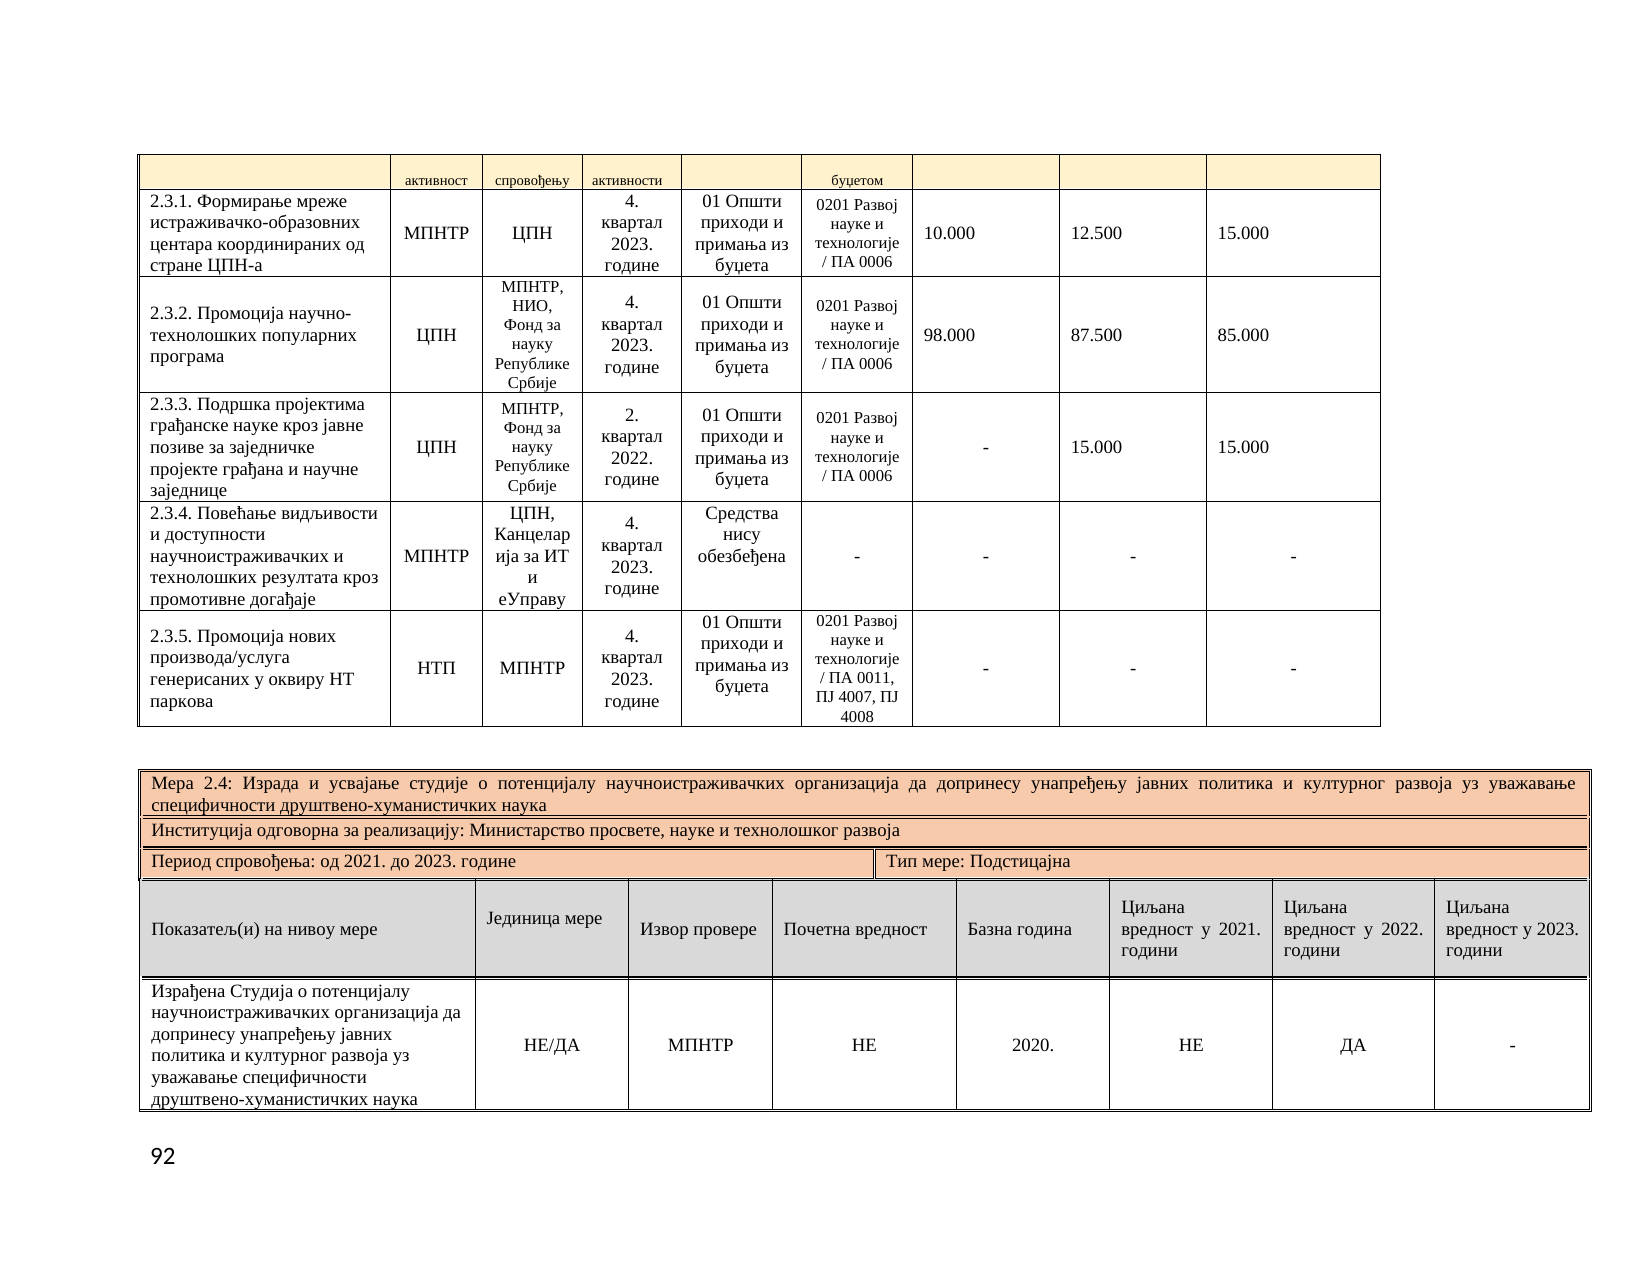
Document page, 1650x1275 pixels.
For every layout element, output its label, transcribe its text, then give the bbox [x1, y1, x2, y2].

table_cell Тип мере: Подстицајна [876, 846, 1589, 877]
table_cell ЦПН [391, 277, 482, 392]
table_cell Израђена Студија о потенцијалу научноистраживачких организација да допринесу унапређењу јавних политика и културног развоја уз уважавање специфичности друштвено-хуманистичких наука [140, 976, 475, 1109]
table_cell НЕ/ДА [476, 980, 628, 1109]
table_cell ДА [1273, 980, 1434, 1109]
table_cell МПНТР [391, 502, 482, 609]
table_cell 4. квартал 2023. године [583, 277, 681, 392]
table_cell - [802, 502, 912, 609]
table_cell НЕ [1110, 980, 1272, 1109]
table_cell 2.3.4. Повећање видљивости и доступности научноистраживачких и технолошких резултата кроз промотивне догађаје [140, 502, 390, 609]
table_cell МПНТР, Фонд за науку Републике Србије [483, 393, 582, 501]
table_cell - [1207, 502, 1380, 609]
table_cell МПНТР [391, 190, 482, 276]
table_cell - [1207, 611, 1380, 726]
table_cell 0201 Развој науке и технологије / ПА 0006 [802, 277, 912, 392]
table_cell ЦПН, Канцеларија за ИТ и еУправу [483, 502, 582, 609]
table_cell 01 Општи приходи и примања из буџета [682, 611, 801, 726]
table_cell 2020. [957, 980, 1109, 1109]
table_cell Извор провере [629, 881, 772, 976]
table_cell 98.000 [913, 277, 1059, 392]
table_cell МПНТР, НИО, Фонд за науку Републике Србије [483, 277, 582, 392]
table_cell 4. квартал 2023. године [583, 611, 681, 726]
table_cell Циљана вредност у 2022. години [1273, 881, 1434, 976]
table_cell 2.3.2. Промоција научно-технолошких популарних програма [140, 277, 390, 392]
table_cell - [913, 393, 1059, 501]
table_cell 4. квартал 2023. године [583, 190, 681, 276]
table_cell Период спровођења: од 2021. до 2023. године [141, 846, 873, 877]
table_cell Циљана вредност у 2021. години [1110, 881, 1272, 976]
table_cell 2.3.1. Формирање мреже истраживачко-образовних центара координираних од стране ЦПН-а [140, 190, 390, 276]
table_cell 2.3.5. Промоција нових производа/услуга генерисаних у оквиру НТ паркова [140, 611, 390, 726]
table_cell 2023. [1207, 155, 1380, 188]
table_cell 01 Општи приходи и примања из буџета [682, 277, 801, 392]
table_cell 12.500 [1060, 190, 1206, 276]
table_cell Jединица мере [476, 881, 628, 976]
table_cell Базна година [957, 881, 1109, 976]
table_cell 2.3.3. Подршка пројектима грађанске науке кроз јавне позиве за заједничке пројекте грађана и научне заједнице [140, 393, 390, 501]
table_cell ЦПН [483, 190, 582, 276]
table_cell 15.000 [1060, 393, 1206, 501]
table_cell НЕ [773, 980, 956, 1109]
table_cell 2021. [913, 155, 1059, 188]
table_cell 0201 Развој науке и технологије/ ПА 0011, ПЈ 4007, ПЈ 4008 [802, 611, 912, 726]
table_cell 15.000 [1207, 393, 1380, 501]
table_cell 85.000 [1207, 277, 1380, 392]
table_cell МПНТР [483, 611, 582, 726]
table_cell Институција одговорна за реализацију: Министарство просвете, науке и технолошког развоја [140, 815, 1590, 846]
table_cell 2022. [1060, 155, 1206, 188]
table_cell 0201 Развој науке и технологије / ПА 0006 [802, 393, 912, 501]
table_cell 10.000 [913, 190, 1059, 276]
table_cell - [913, 502, 1059, 609]
table_header Мера 2.4: Израда и усвајање студије о потенцијалу научноистраживачких организација да допринесу унапређењу јавних политика и културног развоја уз уважавање специфичности друштвено-хуманистичких наука [141, 772, 1589, 815]
table_cell - [1060, 502, 1206, 609]
table_cell 0201 Развој науке и технологије / ПА 0006 [802, 190, 912, 276]
table_cell ЦПН [391, 393, 482, 501]
table_cell Циљана вредност у 2023. години [1435, 878, 1589, 976]
table_cell 01 Општи приходи и примања из буџета [682, 190, 801, 276]
table_cell 15.000 [1207, 190, 1380, 276]
table_cell НТП [391, 611, 482, 726]
table_cell Почетна вредност [773, 881, 956, 976]
table_cell Средства нису oбезбеђена [682, 502, 801, 609]
table_cell 01 Општи приходи и примања из буџета [682, 393, 801, 501]
table_cell 2. квартал 2022. године [583, 393, 681, 501]
table_cell 87.500 [1060, 277, 1206, 392]
table_cell - [1060, 611, 1206, 726]
table_cell - [913, 611, 1059, 726]
table_cell 4. квартал 2023. године [583, 502, 681, 609]
table_cell МПНТР [629, 980, 772, 1109]
table_cell Показатељ(и) на нивоу мере [140, 878, 475, 976]
table_cell - [1435, 976, 1589, 1109]
